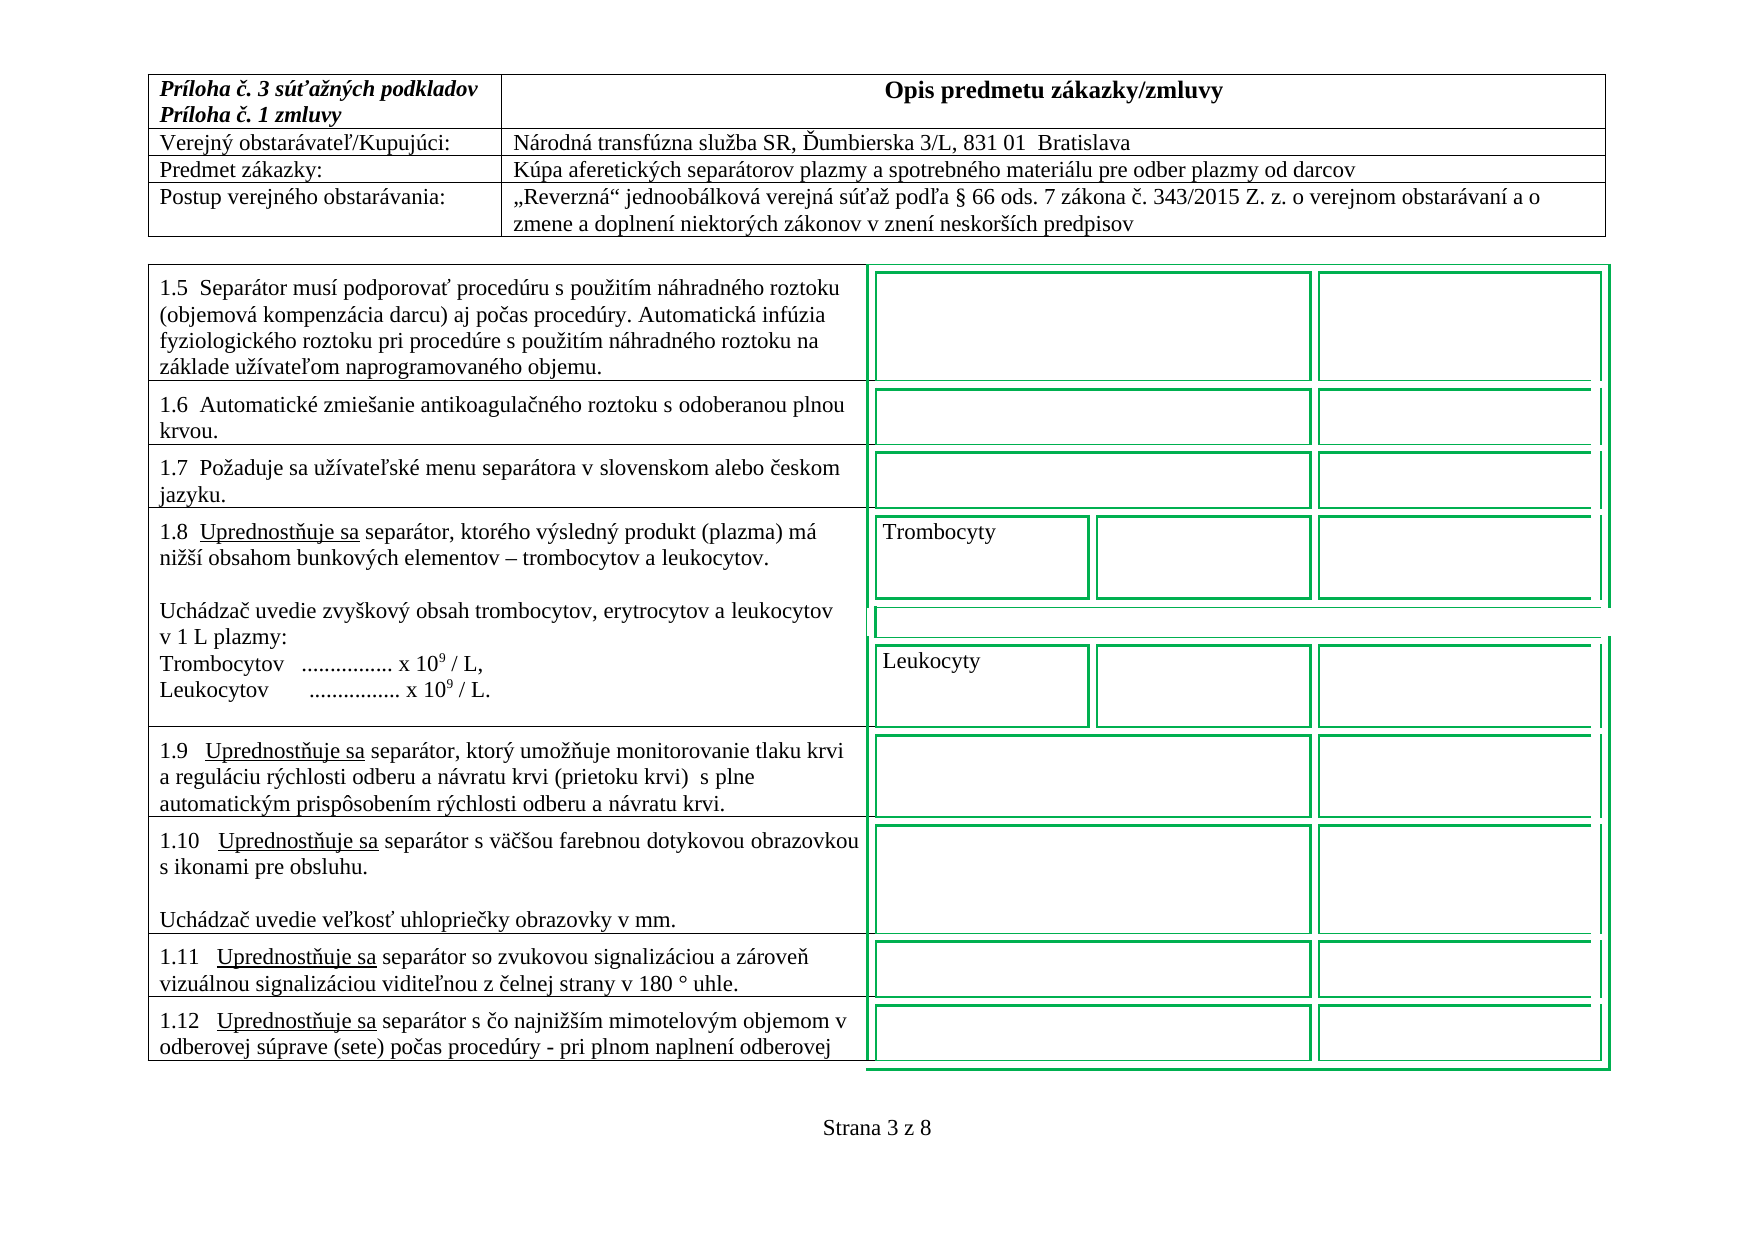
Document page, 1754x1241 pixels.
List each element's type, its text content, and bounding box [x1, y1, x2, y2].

table_cell [1093, 638, 1314, 726]
table_cell [1314, 636, 1606, 726]
table_cell [1314, 726, 1606, 816]
table_cell [1314, 507, 1606, 597]
table_cell Trombocyty [871, 508, 1092, 597]
table_cell [1314, 265, 1606, 380]
table_cell [1314, 380, 1606, 443]
table_cell [1314, 444, 1606, 507]
table_cell [871, 444, 1314, 507]
table_cell [871, 816, 1314, 932]
table_cell [871, 996, 1314, 1060]
table_cell 1.10 Uprednostňuje sa separátor s väčšou farebnou dotykovou obrazovkou s ikonami pre obsluhu. Uchádzač uvedie veľkosť uhlopriečky obrazovky v mm. [149, 817, 866, 932]
table_cell [871, 933, 1314, 996]
table_cell 1.8 Uprednostňuje sa separátor, ktorého výsledný produkt (plazma) má nižší obsahom bunkových elementov – trombocytov a leukocytov. Uchádzač uvedie zvyškový obsah trombocytov, erytrocytov a leukocytov v 1 L plazmy: Trombocytov ................ x 109 / L, Leukocytov ................ x 109 / L. [149, 508, 866, 726]
table_cell [1314, 816, 1606, 932]
table_cell [1093, 507, 1314, 597]
table_cell 1.7 Požaduje sa užívateľské menu separátora v slovenskom alebo českom jazyku. [149, 445, 866, 507]
table_cell [871, 265, 1314, 380]
table_cell 1.6 Automatické zmiešanie antikoagulačného roztoku s odoberanou plnou krvou. [149, 381, 866, 443]
table_cell 1.5 Separátor musí podporovať procedúru s použitím náhradného roztoku (objemová kompenzácia darcu) aj počas procedúry. Automatická infúzia fyziologického roztoku pri procedúre s použitím náhradného roztoku na základe užívateľom naprogramovaného objemu. [149, 265, 866, 380]
table_cell Leukocyty [871, 636, 1092, 726]
table_cell [1314, 996, 1606, 1060]
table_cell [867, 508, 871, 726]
table_cell [871, 726, 1314, 816]
table_cell [871, 380, 1314, 443]
table_cell [1314, 933, 1606, 996]
table_cell 1.9 Uprednostňuje sa separátor, ktorý umožňuje monitorovanie tlaku krvi a reguláciu rýchlosti odberu a návratu krvi (prietoku krvi) s plne automatickým prispôsobením rýchlosti odberu a návratu krvi. [149, 727, 866, 816]
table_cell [149, 997, 866, 1060]
table_cell 1.11 Uprednostňuje sa separátor so zvukovou signalizáciou a zároveň vizuálnou signalizáciou viditeľnou z čelnej strany v 180 ° uhle. [149, 934, 866, 996]
